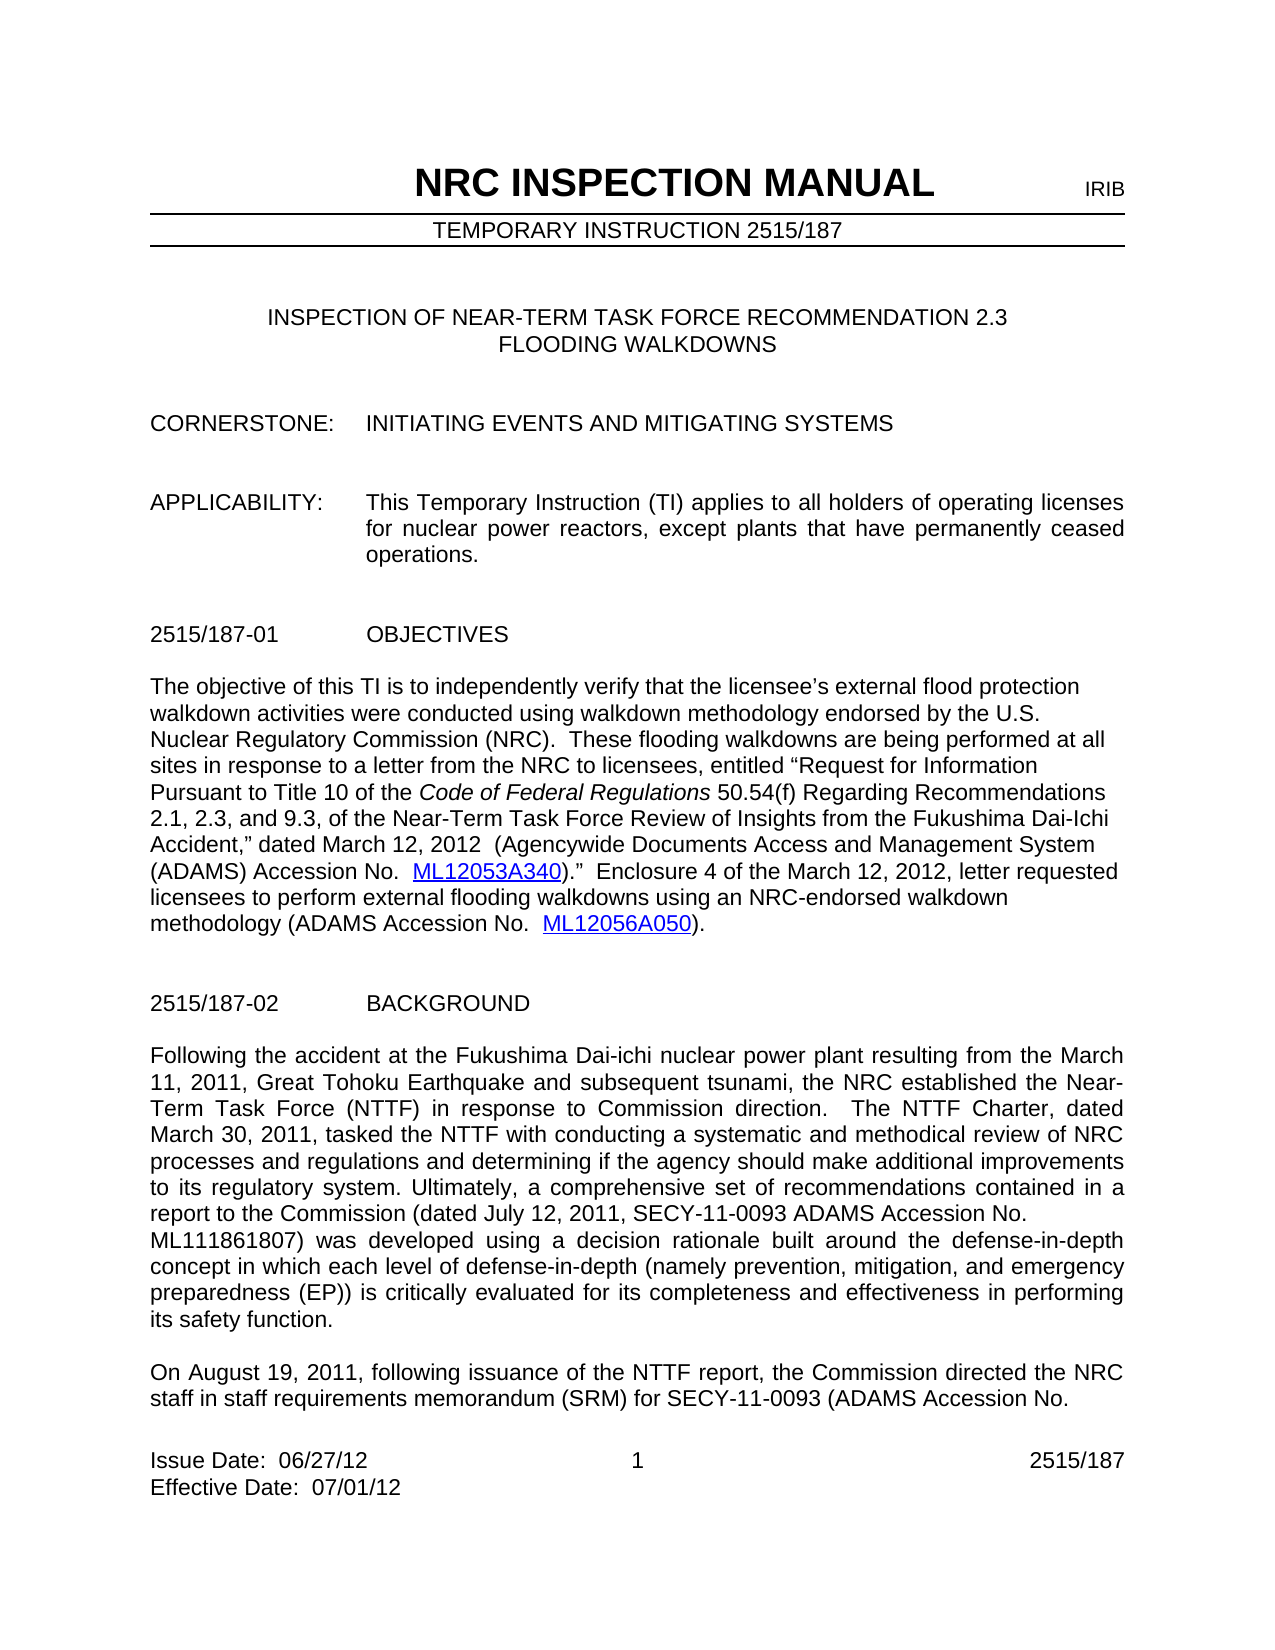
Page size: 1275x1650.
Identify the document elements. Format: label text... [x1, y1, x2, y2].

text On August 19, 2011, following issuance of the NTTF report, the Commission directed the NRC staff in staff requirements memorandum (SRM) for SECY-11-0093 (ADAMS Accession No. [150, 1358, 1125, 1411]
text 2515/187-02 BACKGROUND [150, 989, 1125, 1016]
text FLOODING WALKDOWNS [150, 331, 1125, 357]
text NRC INSPECTION MANUAL IRIB [150, 159, 1125, 204]
text Following the accident at the Fukushima Dai-ichi nuclear power plant resulting from the March 11, 2011, Great Tohoku Earthquake and subsequent tsunami, the NRC established the Near-Term Task Force (NTTF) in response to Commission direction. The NTTF Charter, dated March 30, 2011, tasked the NTTF with conducting a systematic and methodical review of NRC processes and regulations and determining if the agency should make additional improvements to its regulatory system. Ultimately, a comprehensive set of recommendations contained in a report to the Commission (dated July 12, 2011, SECY-11-0093 ADAMS Accession No. [150, 1042, 1125, 1227]
text The objective of this TI is to independently verify that the licensee’s external flood protection walkdown activities were conducted using walkdown methodology endorsed by the U.S. Nuclear Regulatory Commission (NRC). These flooding walkdowns are being performed at all sites in response to a letter from the NRC to licensees, entitled “Request for Information Pursuant to Title 10 of the Code of Federal Regulations 50.54(f) Regarding Recommendations 2.1, 2.3, and 9.3, of the Near-Term Task Force Review of Insights from the Fukushima Dai-Ichi Accident,” dated March 12, 2012 (Agencywide Documents Access and Management System (ADAMS) Accession No. ML12053A340).” Enclosure 4 of the March 12, 2012, letter requested licensees to perform external flooding walkdowns using an NRC-endorsed walkdown methodology (ADAMS Accession No. ML12056A050). [150, 673, 1125, 937]
text APPLICABILITY: This Temporary Instruction (TI) applies to all holders of operating licenses for nuclear power reactors, except plants that have permanently ceased operations. [150, 489, 1125, 568]
text TEMPORARY INSTRUCTION 2515/187 [150, 215, 1125, 245]
text ML111861807) was developed using a decision rationale built around the defense-in-depth concept in which each level of defense-in-depth (namely prevention, mitigation, and emergency preparedness (EP)) is critically evaluated for its completeness and effectiveness in performing its safety function. [150, 1227, 1125, 1332]
text CORNERSTONE: INITIATING EVENTS AND MITIGATING SYSTEMS [150, 410, 1125, 436]
text inspection of near-term task force recommendation 2.3 [150, 304, 1125, 331]
text 2515/187-01 OBJECTIVES [150, 621, 1125, 647]
